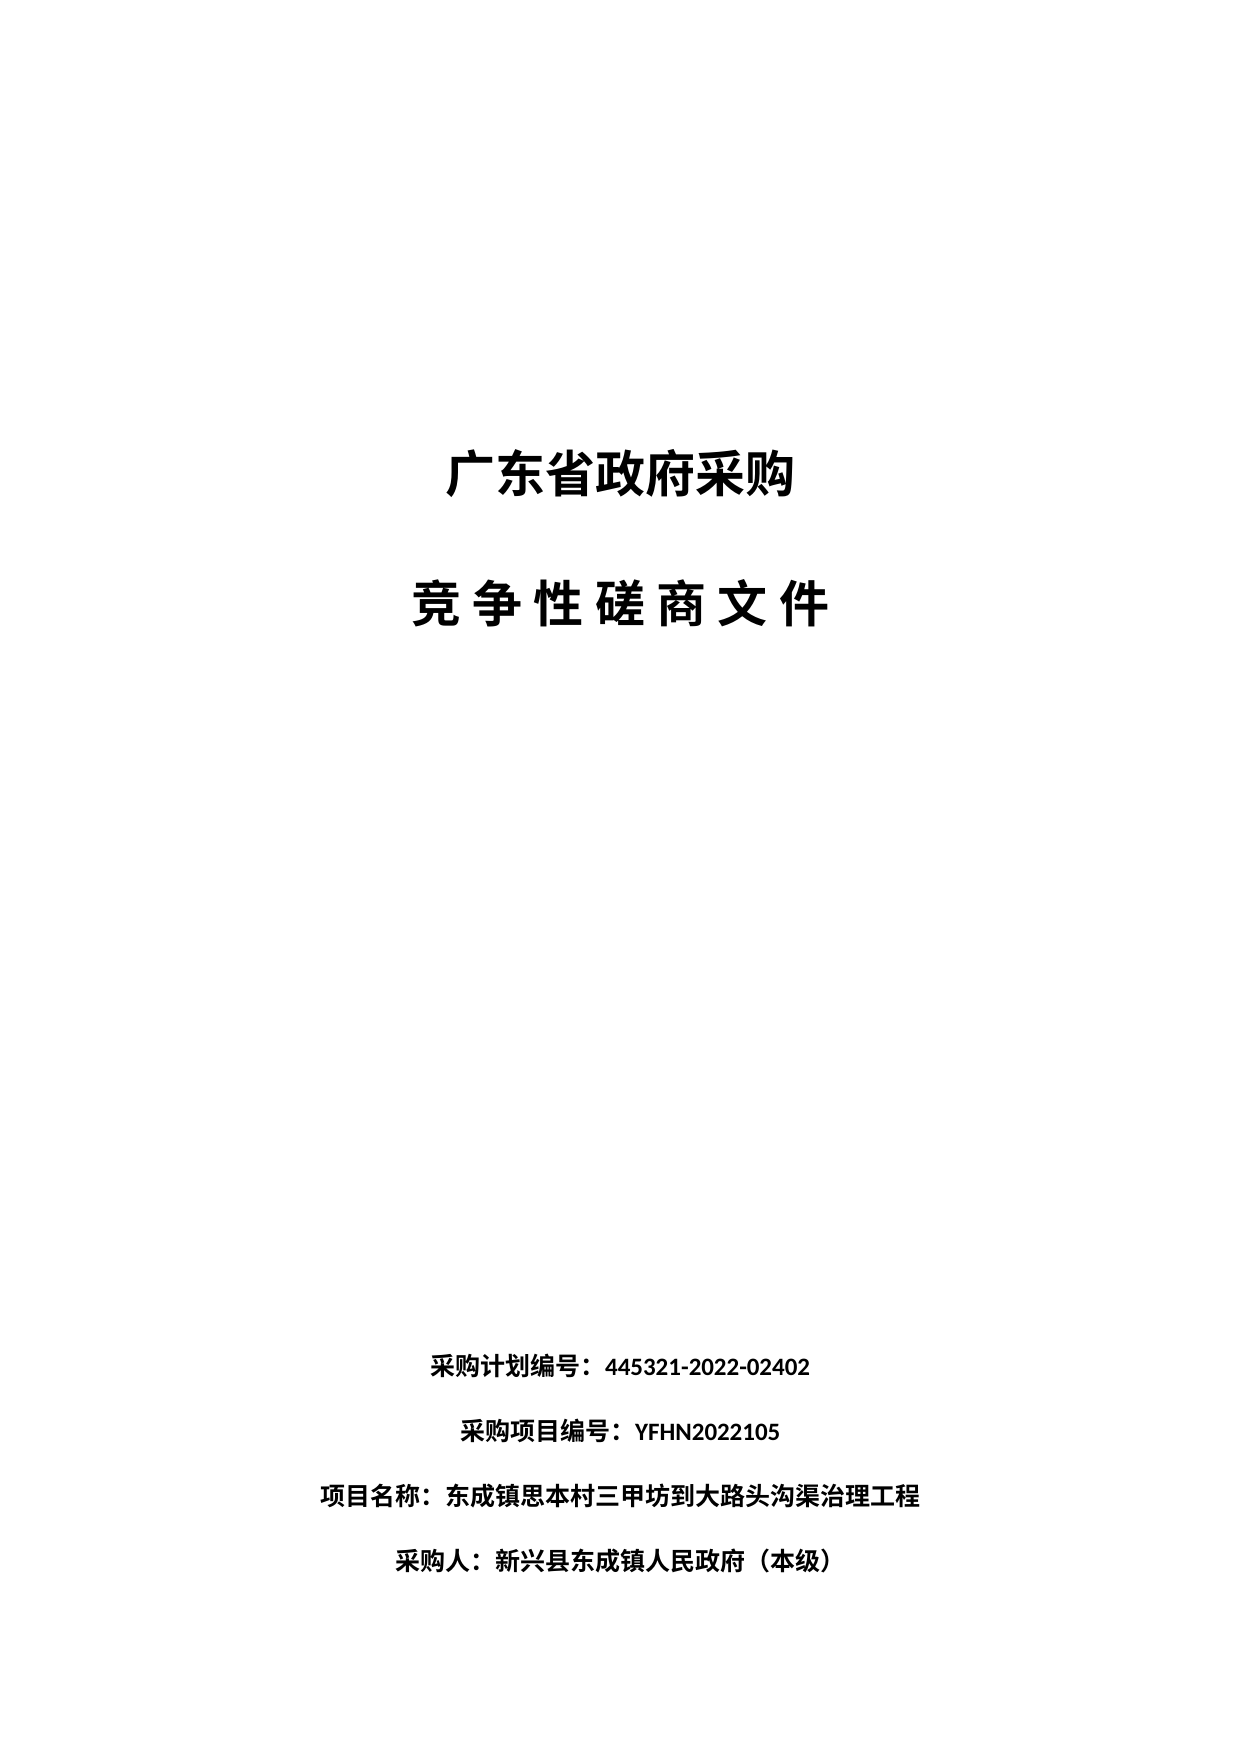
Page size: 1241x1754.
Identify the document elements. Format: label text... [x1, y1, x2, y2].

text 采购计划编号：445321-2022-02402 [187, 1332, 1053, 1397]
text 广东省政府采购 [187, 422, 1053, 519]
text 采购人：新兴县东成镇人民政府（本级） [187, 1527, 1053, 1592]
text 竞 争 性 磋 商 文 件 [187, 552, 1053, 1332]
text 采购项目编号：YFHN2022105 [187, 1397, 1053, 1462]
text 项目名称：东成镇思本村三甲坊到大路头沟渠治理工程 [187, 1462, 1053, 1527]
